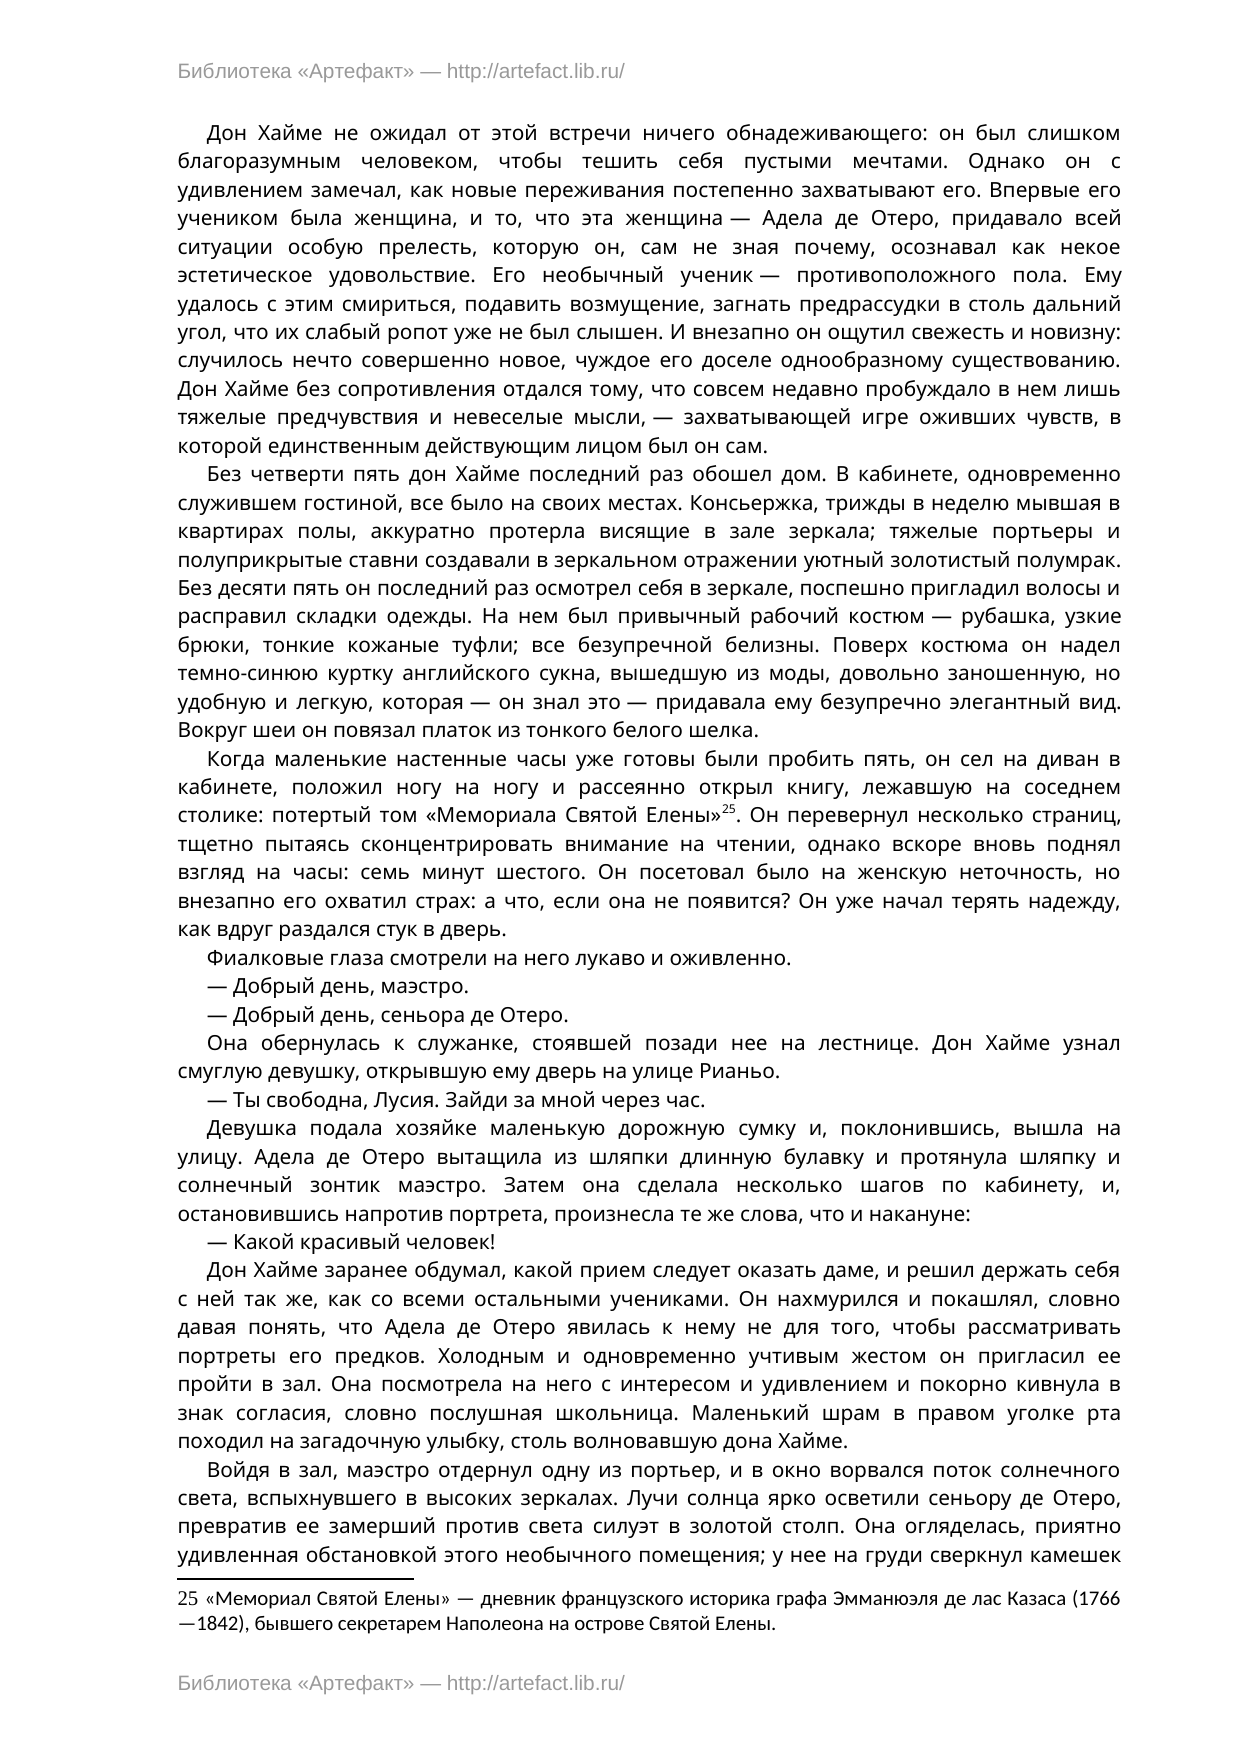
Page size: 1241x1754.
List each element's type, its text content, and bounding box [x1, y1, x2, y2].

text — Добрый день, маэстро. [177, 971, 1122, 1000]
text — Добрый день, сеньора де Отеро. [177, 1000, 1122, 1028]
text Она обернулась к служанке, стоявшей позади нее на лестнице. Дон Хайме узнал смуглую девушку, открывшую ему дверь на улице Рианьо. [177, 1028, 1122, 1085]
text Фиалковые глаза смотрели на него лукаво и оживленно. [177, 943, 1122, 971]
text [177, 1455, 1122, 1568]
text Когда маленькие настенные часы уже готовы были пробить пять, он сел на диван в кабинете, положил ногу на ногу и рассеянно открыл книгу, лежавшую на соседнем столике: потертый том «Мемориала Святой Елены». Он перевернул несколько страниц, тщетно пытаясь сконцентрировать внимание на чтении, однако вскоре вновь поднял взгляд на часы: семь минут шестого. Он посетовал было на женскую неточность, но внезапно его охватил страх: а что, если она не появится? Он уже начал терять надежду, как вдруг раздался стук в дверь. [177, 744, 1122, 943]
text — Какой красивый человек! [177, 1227, 1122, 1256]
text Дон Хайме не ожидал от этой встречи ничего обнадеживающего: он был слишком благоразумным человеком, чтобы тешить себя пустыми мечтами. Однако он с удивлением замечал, как новые переживания постепенно захватывают его. Впервые его учеником была женщина, и то, что эта женщина — Адела де Отеро, придавало всей ситуации особую прелесть, которую он, сам не зная почему, осознавал как некое эстетическое удовольствие. Его необычный ученик — противоположного пола. Ему удалось с этим смириться, подавить возмущение, загнать предрассудки в столь дальний угол, что их слабый ропот уже не был слышен. И внезапно он ощутил свежесть и новизну: случилось нечто совершенно новое, чуждое его доселе однообразному существованию. Дон Хайме без сопротивления отдался тому, что совсем недавно пробуждало в нем лишь тяжелые предчувствия и невеселые мысли, — захватывающей игре оживших чувств, в которой единственным действующим лицом был он сам. [177, 118, 1122, 459]
text — Ты свободна, Лусия. Зайди за мной через час. [177, 1085, 1122, 1113]
text Девушка подала хозяйке маленькую дорожную сумку и, поклонившись, вышла на улицу. Адела де Отеро вытащила из шляпки длинную булавку и протянула шляпку и солнечный зонтик маэстро. Затем она сделала несколько шагов по кабинету, и, остановившись напротив портрета, произнесла те же слова, что и накануне: [177, 1113, 1122, 1227]
text Дон Хайме заранее обдумал, какой прием следует оказать даме, и решил держать себя с ней так же, как со всеми остальными учениками. Он нахмурился и покашлял, словно давая понять, что Адела де Отеро явилась к нему не для того, чтобы рассматривать портреты его предков. Холодным и одновременно учтивым жестом он пригласил ее пройти в зал. Она посмотрела на него с интересом и удивлением и покорно кивнула в знак согласия, словно послушная школьница. Маленький шрам в правом уголке рта походил на загадочную улыбку, столь волновавшую дона Хайме. [177, 1256, 1122, 1455]
text Без четверти пять дон Хайме последний раз обошел дом. В кабинете, одновременно служившем гостиной, все было на своих местах. Консьержка, трижды в неделю мывшая в квартирах полы, аккуратно протерла висящие в зале зеркала; тяжелые портьеры и полуприкрытые ставни создавали в зеркальном отражении уютный золотистый полумрак. Без десяти пять он последний раз осмотрел себя в зеркале, поспешно пригладил волосы и расправил складки одежды. На нем был привычный рабочий костюм — рубашка, узкие брюки, тонкие кожаные туфли; все безупречной белизны. Поверх костюма он надел темно-синюю куртку английского сукна, вышедшую из моды, довольно заношенную, но удобную и легкую, которая — он знал это — придавала ему безупречно элегантный вид. Вокруг шеи он повязал платок из тонкого белого шелка. [177, 459, 1122, 744]
